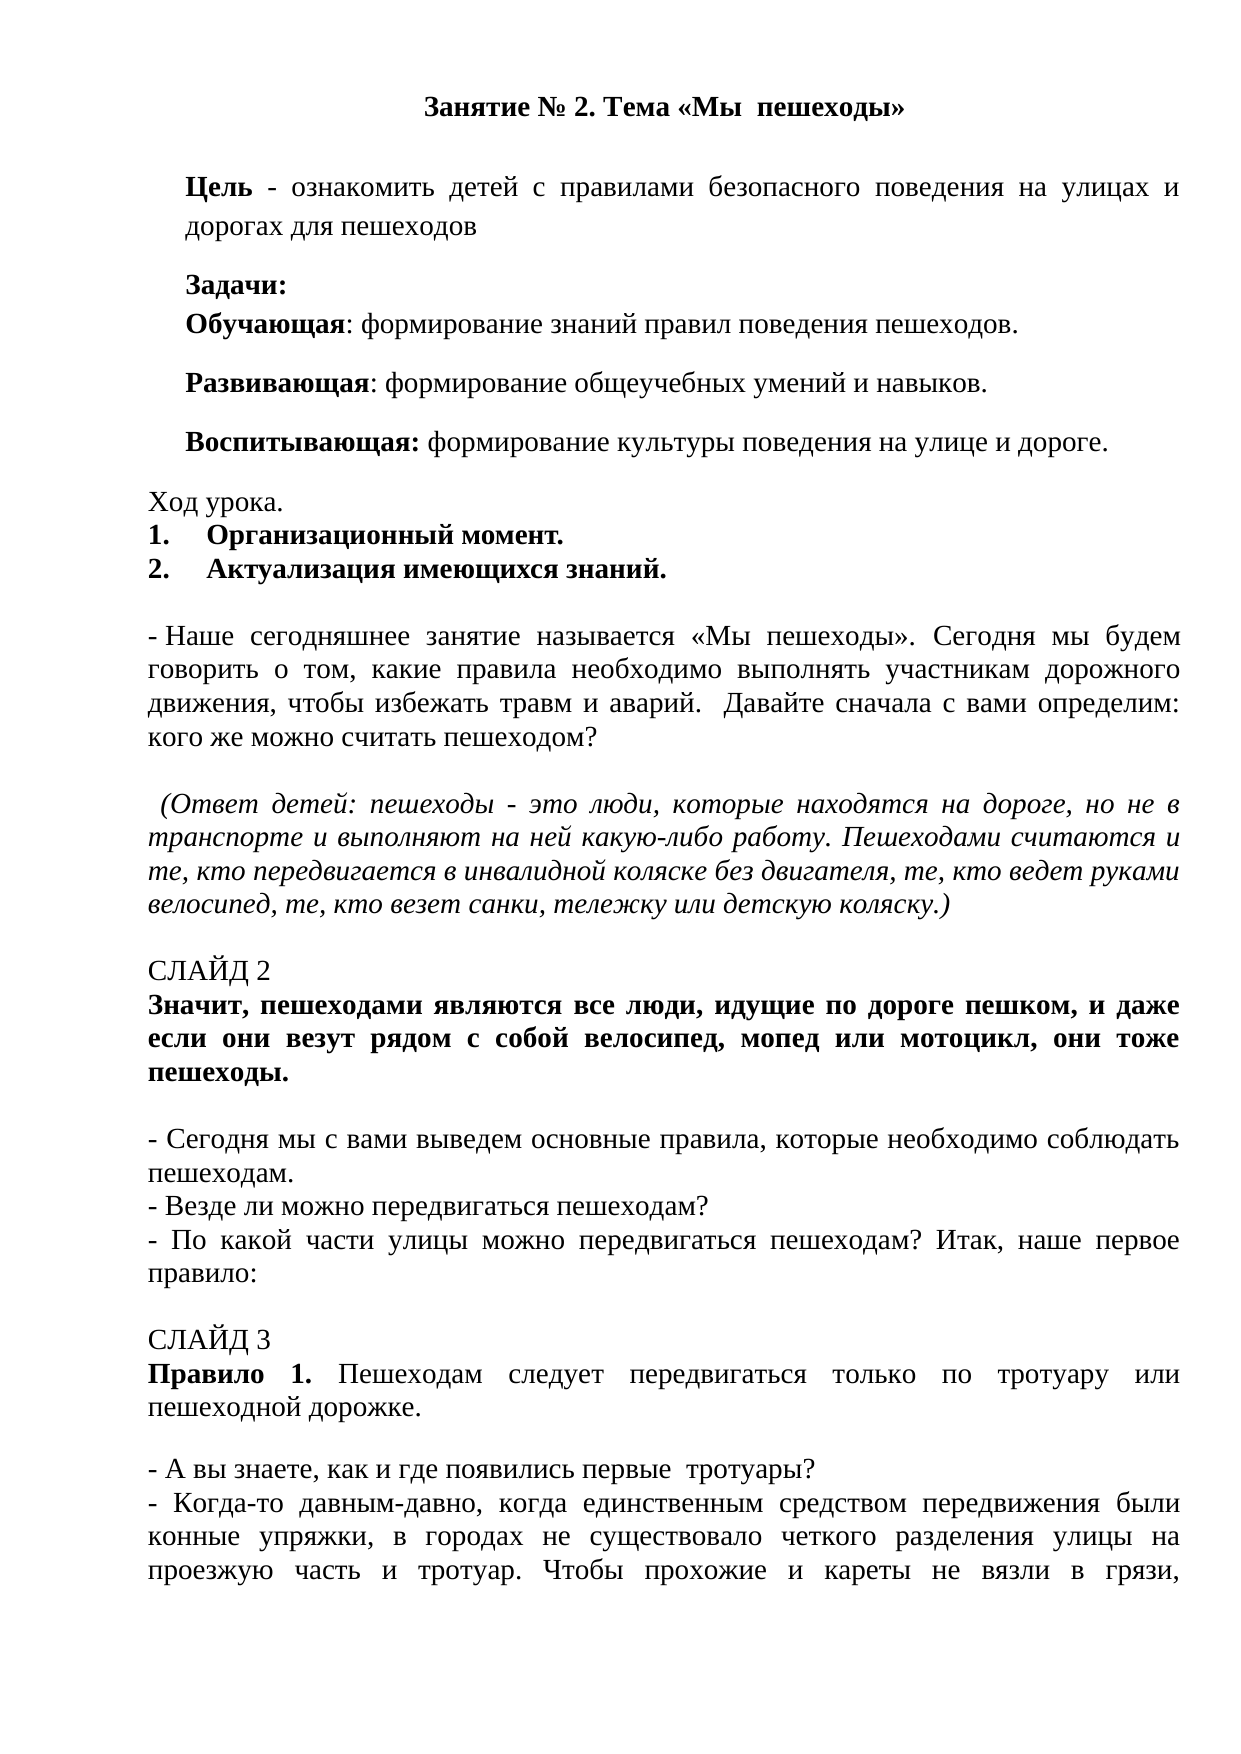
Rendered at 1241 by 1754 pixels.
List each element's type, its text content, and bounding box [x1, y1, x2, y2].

text Значит, пешеходами являются все люди, идущие по дороге пешком, и даже если они везут рядом с собой велосипед, мопед или мотоцикл, они тоже пешеходы. [148, 987, 1181, 1088]
text Развивающая: формирование общеучебных умений и навыков. [185, 365, 1181, 399]
text Правило 1. Пешеходам следует передвигаться только по тротуару или пешеходной дорожке. [148, 1356, 1181, 1423]
text - По какой части улицы можно передвигаться пешеходам? Итак, наше первое правило: [148, 1222, 1181, 1289]
text Занятие № 2. Тема «Мы пешеходы» [148, 89, 1181, 122]
text 1. Организационный момент. [148, 517, 1181, 551]
text - Везде ли можно передвигаться пешеходам? [148, 1188, 1181, 1222]
text СЛАЙД 3 [148, 1322, 1181, 1356]
text СЛАЙД 2 [148, 953, 1181, 987]
text (Ответ детей: пешеходы - это люди, которые находятся на дороге, но не в транспорте и выполняют на ней какую-либо работу. Пешеходами считаются и те, кто передвигается в инвалидной коляске без двигателя, те, кто ведет руками велосипед, те, кто везет санки, тележку или детскую коляску.) [148, 786, 1181, 920]
text 2. Актуализация имеющихся знаний. [148, 551, 1181, 584]
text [148, 1485, 1181, 1585]
text Воспитывающая: формирование культуры поведения на улице и дороге. [185, 424, 1181, 458]
text Цель - ознакомить детей с правилами безопасного поведения на улицах и дорогах для пешеходов [185, 169, 1181, 241]
text Задачи: Обучающая: формирование знаний правил поведения пешеходов. [185, 267, 1181, 339]
text - Сегодня мы с вами выведем основные правила, которые необходимо соблюдать пешеходам. [148, 1121, 1181, 1188]
text - А вы знаете, как и где появились первые тротуары? [148, 1451, 1181, 1485]
text - Наше сегодняшнее занятие называется «Мы пешеходы». Сегодня мы будем говорить о том, какие правила необходимо выполнять участникам дорожного движения, чтобы избежать травм и аварий. Давайте сначала с вами определим: кого же можно считать пешеходом? [148, 618, 1181, 752]
text Ход урока. [148, 484, 1181, 517]
